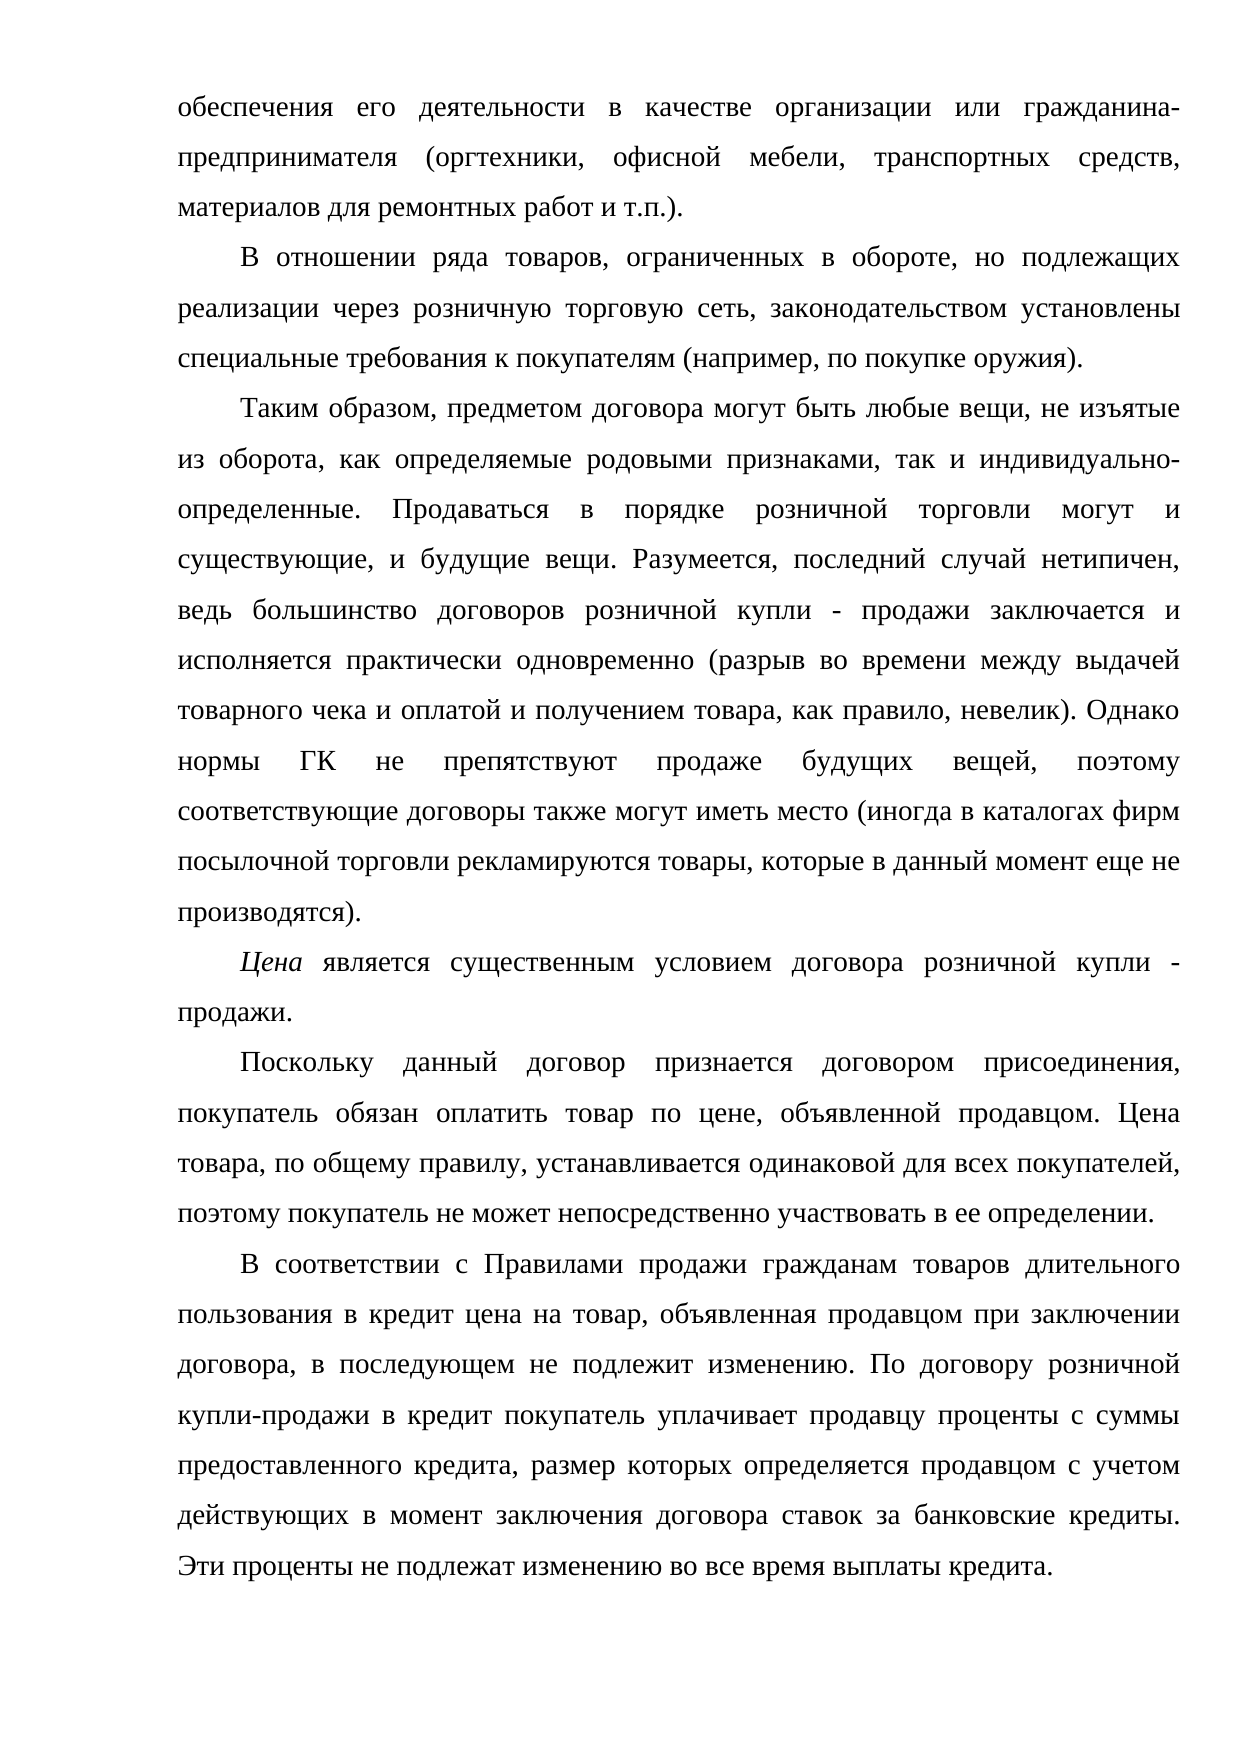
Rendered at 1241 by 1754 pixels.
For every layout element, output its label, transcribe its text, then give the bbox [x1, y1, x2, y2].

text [177, 89, 1181, 223]
text Поскольку данный договор признается договором присоединения, покупатель обязан оплатить товар по цене, объявленной продавцом. Цена товара, по общему правилу, устанавливается одинаковой для всех покупателей, поэтому покупатель не может непосредственно участвовать в ее определении. [177, 1044, 1181, 1229]
text Цена является существенным условием договора розничной купли -продажи. [177, 944, 1181, 1028]
text В соответствии с Правилами продажи гражданам товаров длительного пользования в кредит цена на товар, объявленная продавцом при заключении договора, в последующем не подлежит изменению. По договору розничной купли-продажи в кредит покупатель уплачивает продавцу проценты с суммы предоставленного кредита, размер которых определяется продавцом с учетом действующих в момент заключения договора ставок за банковские кредиты. Эти проценты не подлежат изменению во все время выплаты кредита. [177, 1246, 1181, 1581]
text Таким образом, предметом договора могут быть любые вещи, не изъятые из оборота, как определяемые родовыми признаками, так и индивидуально-определенные. Продаваться в порядке розничной торговли могут и существующие, и будущие вещи. Разумеется, последний случай нетипичен, ведь большинство договоров розничной купли - продажи заключается и исполняется практически одновременно (разрыв во времени между выдачей товарного чека и оплатой и получением товара, как правило, невелик). Однако нормы ГК не препятствуют продаже будущих вещей, поэтому соответствующие договоры также могут иметь место (иногда в каталогах фирм посылочной торговли рекламируются товары, которые в данный момент еще не производятся). [177, 391, 1181, 927]
text В отношении ряда товаров, ограниченных в обороте, но подлежащих реализации через розничную торговую сеть, законодательством установлены специальные требования к покупателям (например, по покупке оружия). [177, 239, 1181, 374]
